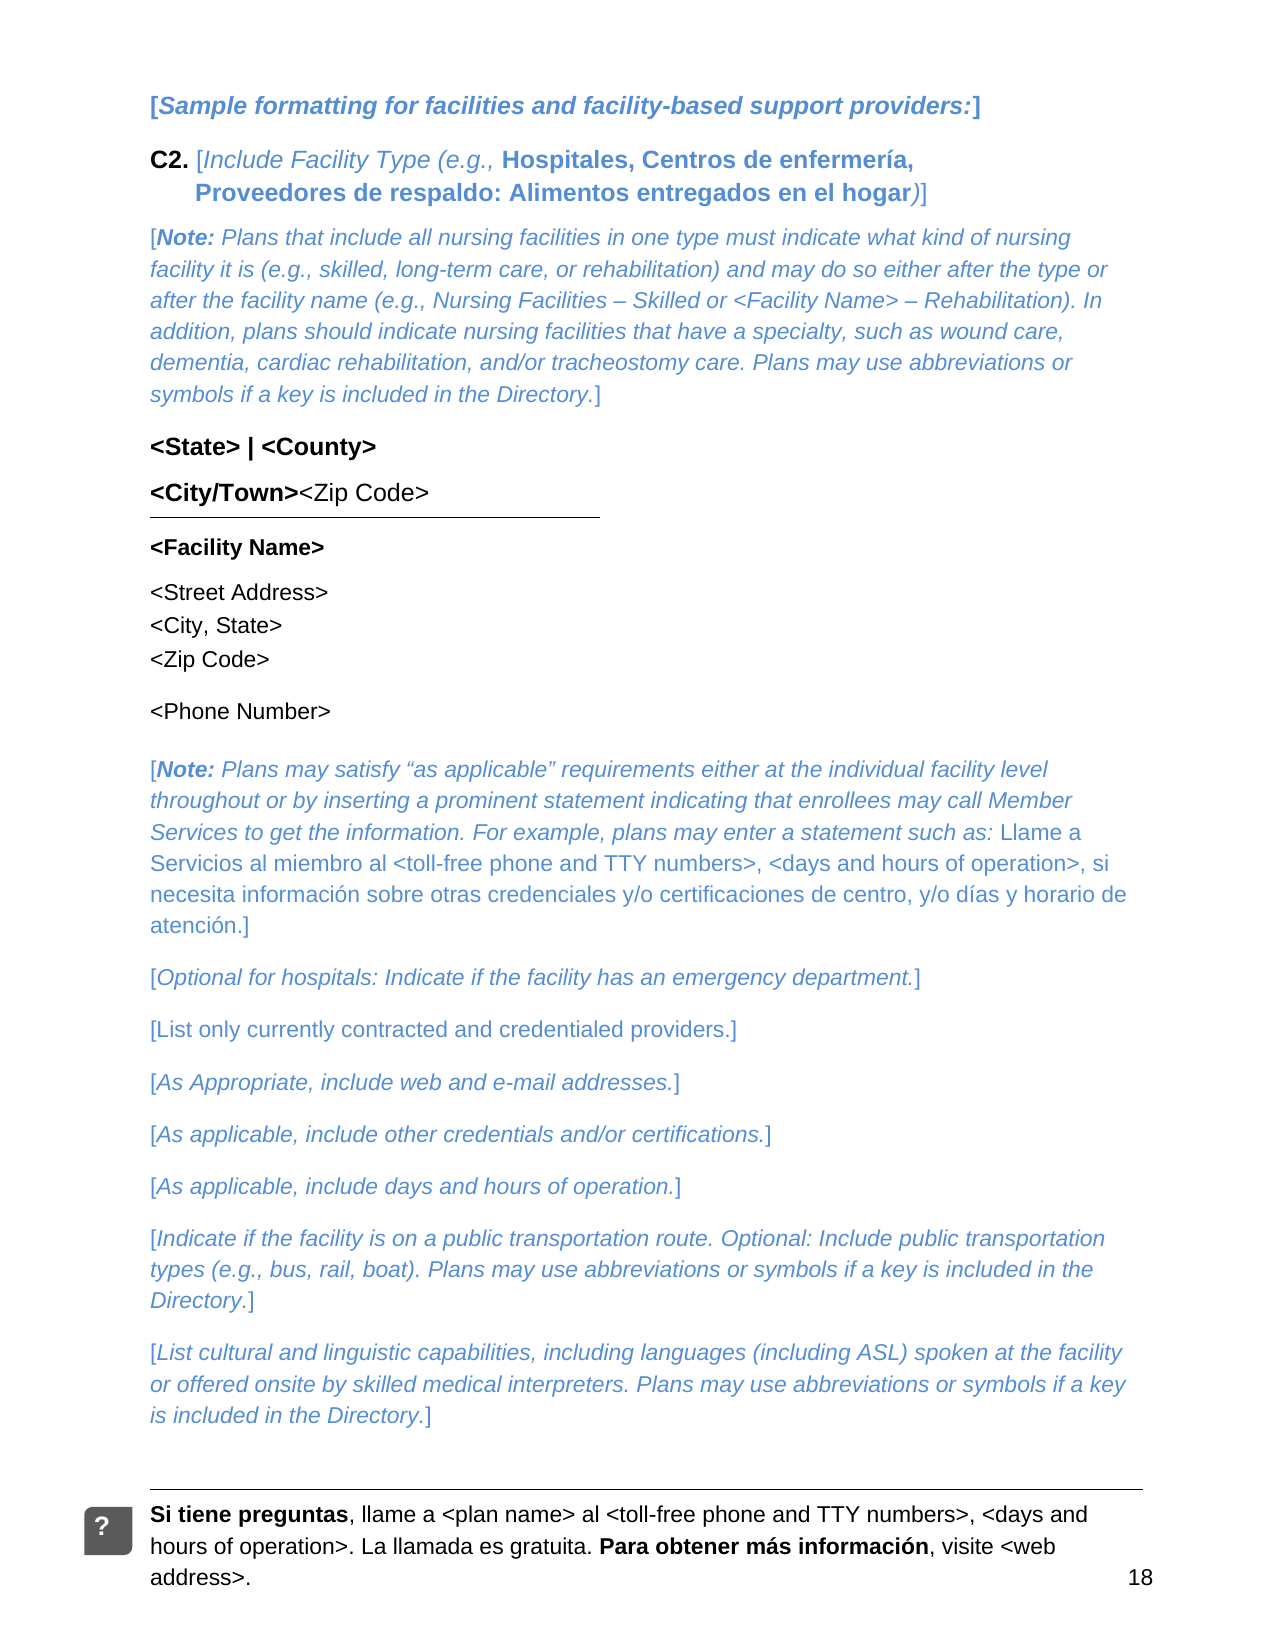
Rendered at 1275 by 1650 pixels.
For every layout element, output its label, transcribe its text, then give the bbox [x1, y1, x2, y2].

text [List only currently contracted and credentialed providers.] [150, 1013, 1143, 1044]
text <Phone Number> [150, 693, 1143, 726]
text [As applicable, include days and hours of operation.] [150, 1169, 1143, 1200]
text [As Appropriate, include web and e-mail addresses.] [150, 1065, 1143, 1096]
text <City/Town><Zip Code> [150, 475, 600, 517]
text <Street Address> <City, State> <Zip Code> [150, 574, 1143, 674]
text [Optional for hospitals: Indicate if the facility has an emergency department.] [150, 961, 1143, 992]
text <State> | <County> [150, 429, 1143, 462]
subtitle C2. [Include Facility Type (e.g., Hospitales, Centros de enfermería, Proveedores de respaldo: Alimentos entregados en el hogar)] [150, 142, 1068, 208]
text <Facility Name> [150, 530, 1143, 561]
text [Note: Plans may satisfy “as applicable” requirements either at the individual facility level throughout or by inserting a prominent statement indicating that enrollees may call Member Services to get the information. For example, plans may enter a statement such as: Llame a Servicios al miembro al <toll-free phone and TTY numbers>, <days and hours of operation>, si necesita información sobre otras credenciales y/o certificaciones de centro, y/o días y horario de atención.] [150, 752, 1143, 940]
text [List cultural and linguistic capabilities, including languages (including ASL) spoken at the facility or offered onsite by skilled medical interpreters. Plans may use abbreviations or symbols if a key is included in the Directory.] [150, 1336, 1143, 1429]
text [As applicable, include other credentials and/or certifications.] [150, 1117, 1143, 1148]
text [Indicate if the facility is on a public transportation route. Optional: Include public transportation types (e.g., bus, rail, boat). Plans may use abbreviations or symbols if a key is included in the Directory.] [150, 1221, 1143, 1315]
text [Note: Plans that include all nursing facilities in one type must indicate what kind of nursing facility it is (e.g., skilled, long-term care, or rehabilitation) and may do so either after the type or after the facility name (e.g., Nursing Facilities – Skilled or <Facility Name> – Rehabilitation). In addition, plans should indicate nursing facilities that have a specialty, such as wound care, dementia, cardiac rehabilitation, and/or tracheostomy care. Plans may use abbreviations or symbols if a key is included in the Directory.] [150, 221, 1143, 408]
text [Sample formatting for facilities and facility-based support providers:] [150, 89, 1143, 121]
